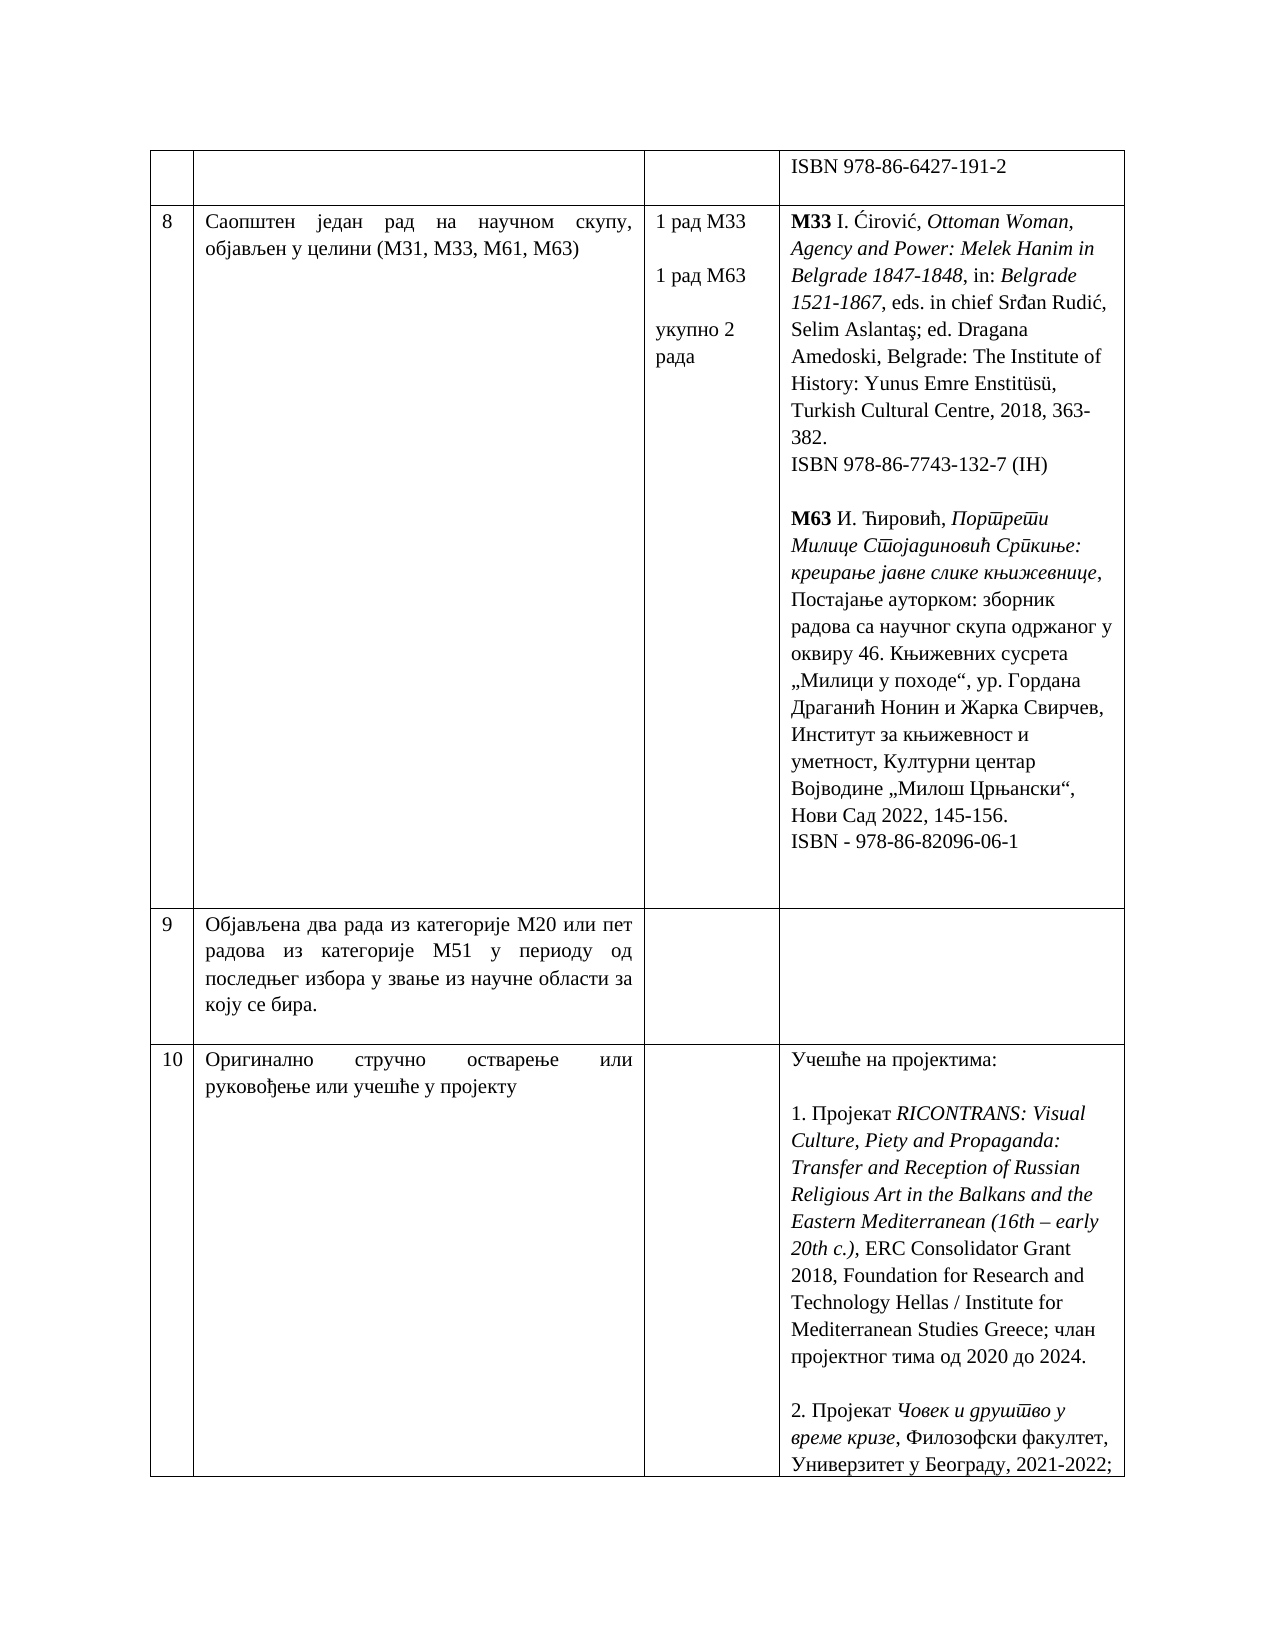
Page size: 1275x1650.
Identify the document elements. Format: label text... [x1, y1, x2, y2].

table_cell [645, 1045, 779, 1476]
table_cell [780, 151, 1124, 205]
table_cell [780, 1045, 1124, 1476]
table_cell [194, 151, 644, 205]
table_cell 1 рад М33 1 рад М63 укупно 2 рада [645, 206, 779, 907]
table_cell 10 [151, 1045, 193, 1476]
table_cell М33 I. Ćirović, Ottoman Woman, Agency and Power: Melek Hanim in Belgrade 1847-1848, in: Belgrade 1521-1867, eds. in chief Srđan Rudić, Selim Aslantaş; ed. Dragana Amedoski, Belgrade: The Institute of History: Yunus Emre Enstitüsü, Turkish Cultural Centre, 2018, 363-382. ISBN 978-86-7743-132-7 (IH) М63 И. Ћировић, Портрети Милице Стојадиновић Српкиње: креирање јавне слике књижевнице, Постајање ауторком: зборник радова са научног скупа одржаног у оквиру 46. Књижевних сусрета „Милици у походе“, ур. Гордана Драганић Нонин и Жарка Свирчев, Институт за књижевност и уметност, Културни центар Војводине „Милош Црњански“, Нови Сад 2022, 145-156. ISBN - 978-86-82096-06-1 [780, 206, 1124, 907]
table_cell 9 [151, 909, 193, 1043]
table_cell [645, 151, 779, 205]
table_cell [645, 909, 779, 1043]
table_cell 8 [151, 206, 193, 907]
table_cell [194, 1045, 644, 1476]
table_cell 7 [151, 151, 193, 205]
table_cell [780, 909, 1124, 1043]
table_cell Саопштен један рад на научном скупу, објављен у целини (М31, М33, М61, М63) [194, 206, 644, 907]
table_cell Објављена два рада из категорије М20 или пет радова из категорије М51 у периоду од последњег избора у звање из научне области за коју се бира. [194, 909, 644, 1043]
